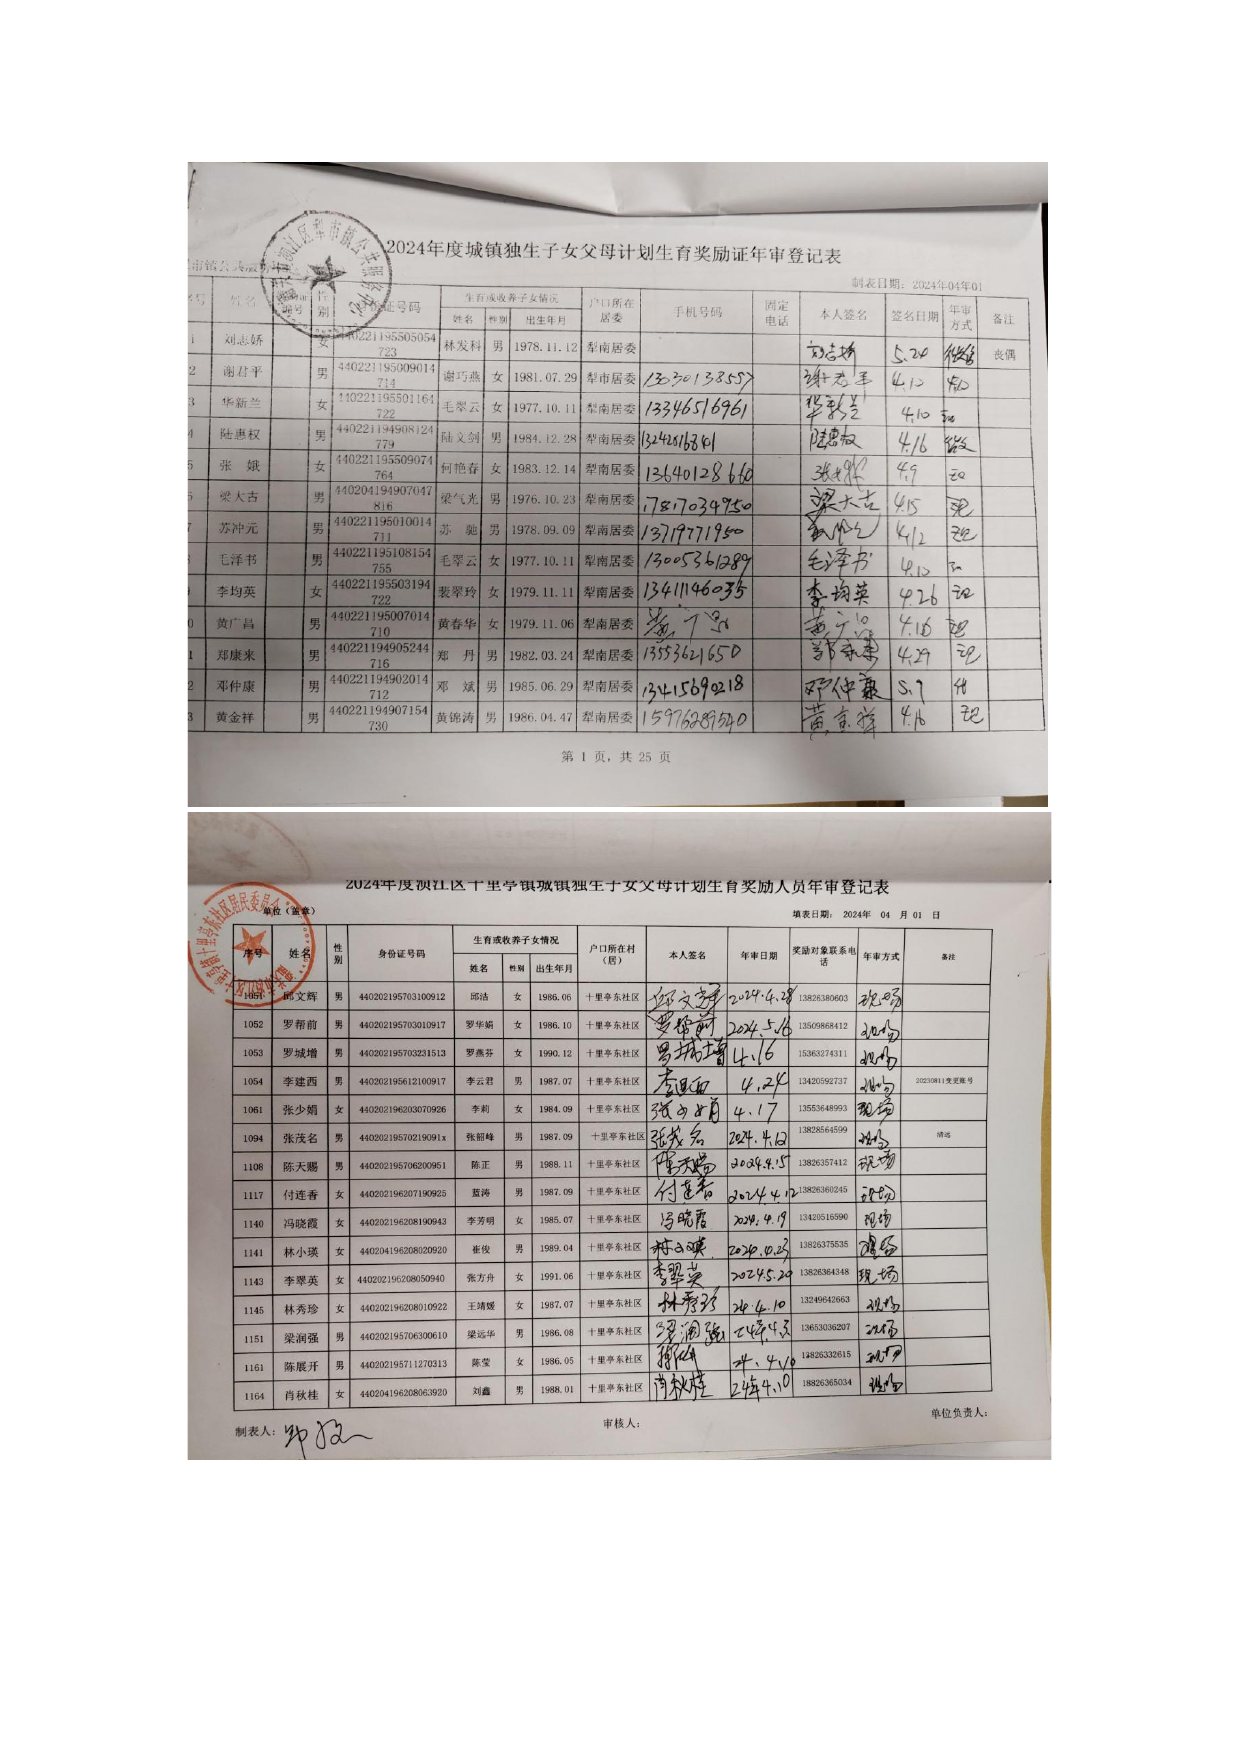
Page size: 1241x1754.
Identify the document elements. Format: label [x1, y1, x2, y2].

picture [187, 812, 1052, 1460]
picture [189, 162, 1047, 807]
